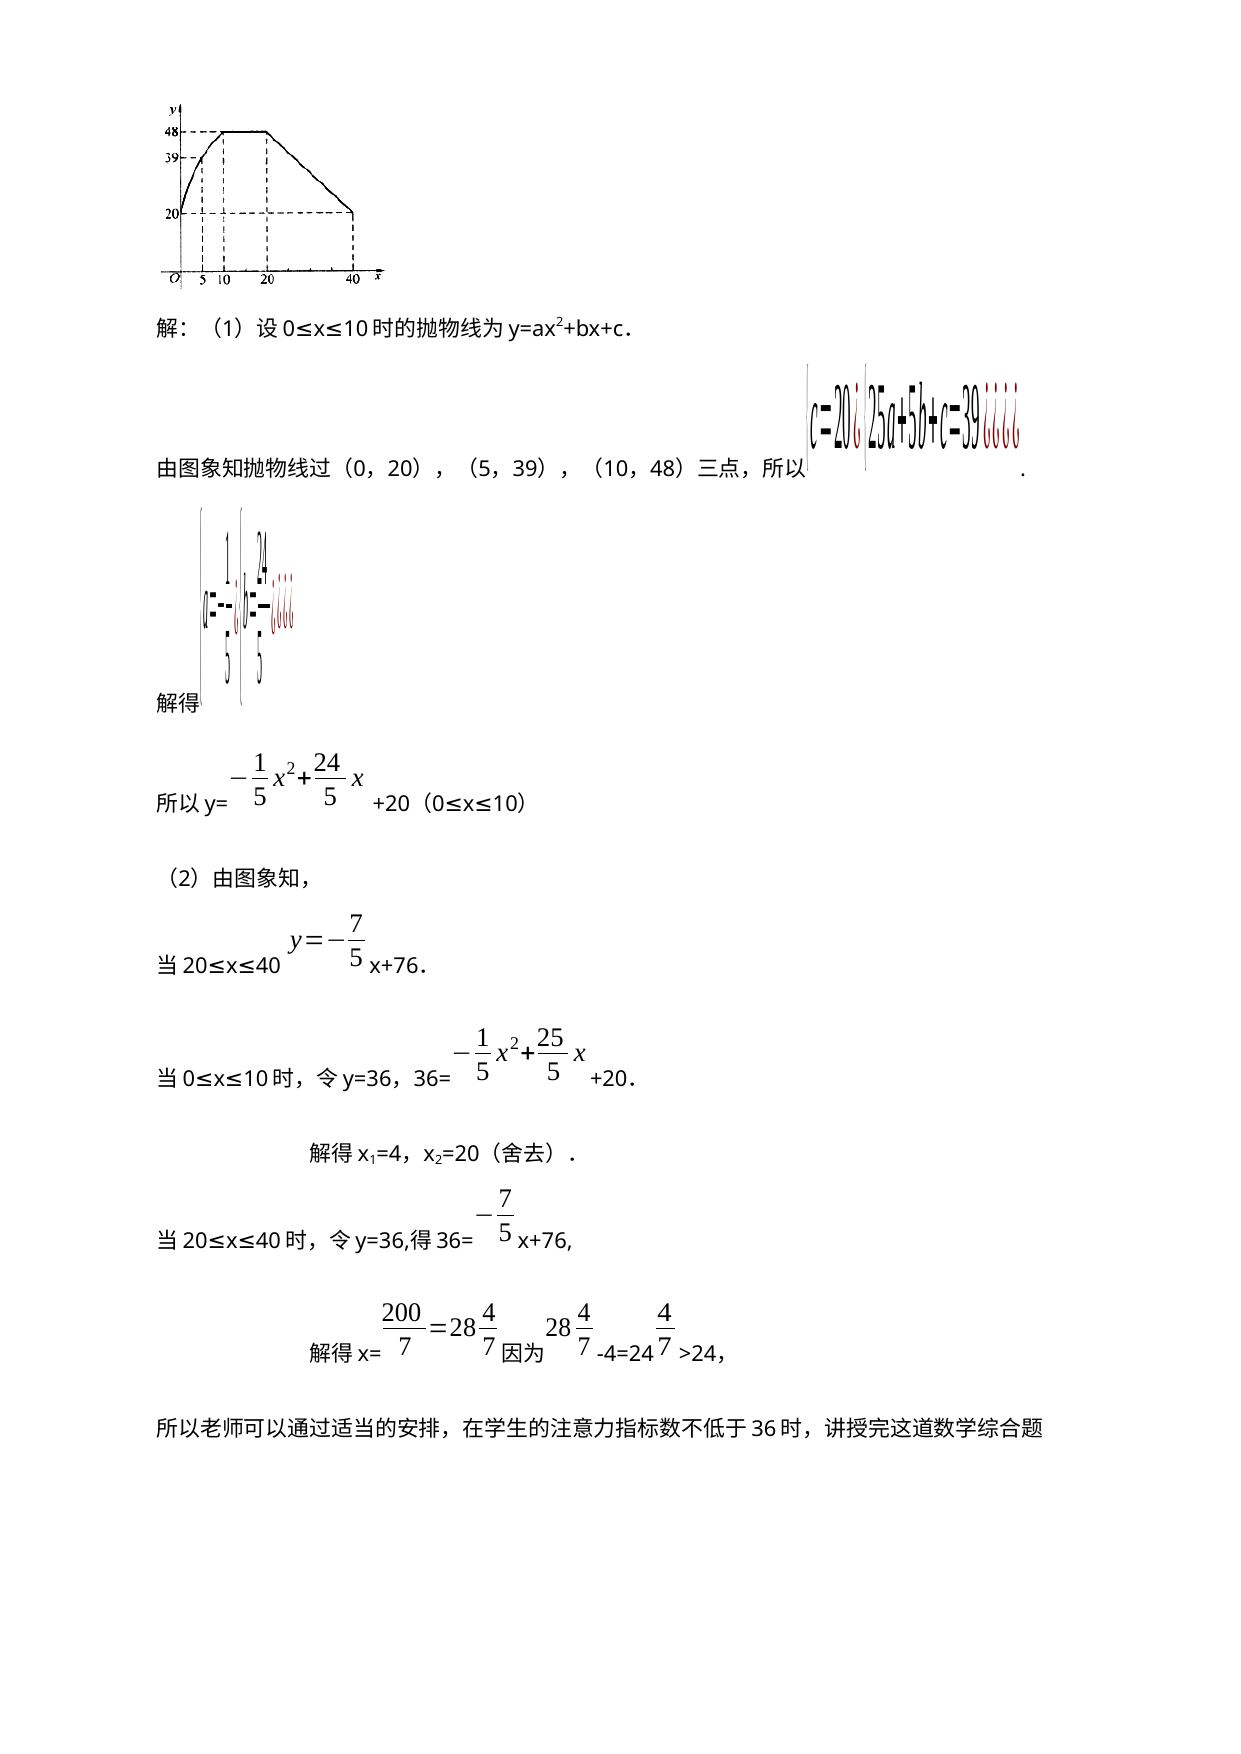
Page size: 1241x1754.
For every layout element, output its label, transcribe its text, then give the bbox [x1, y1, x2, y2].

text 解得 [112, 504, 1128, 732]
picture [156, 101, 389, 289]
text 由图象知抛物线过（0，20），（5，39），（10，48）三点，所以. [112, 358, 1128, 488]
text 所以y= +20（0≤x≤10） [112, 748, 1128, 845]
text 当20≤x≤40 x+76． [112, 909, 1128, 1007]
text 当0≤x≤10时，令y=36，36=+20． [112, 1023, 1128, 1120]
text 解得x1=4，x2=20（舍去）． [112, 1136, 1128, 1168]
text 解得x=因为-4=24>24， [112, 1298, 1128, 1395]
text 解：（1）设0≤x≤10时的抛物线为y=ax2+bx+c． [112, 310, 1128, 343]
text 所以老师可以通过适当的安排，在学生的注意力指标数不低于36时，讲授完这道数学综合题 [112, 1411, 1128, 1443]
text （2）由图象知， [112, 861, 1128, 893]
text 当20≤x≤40时，令y=36,得36=x+76, [112, 1184, 1128, 1282]
